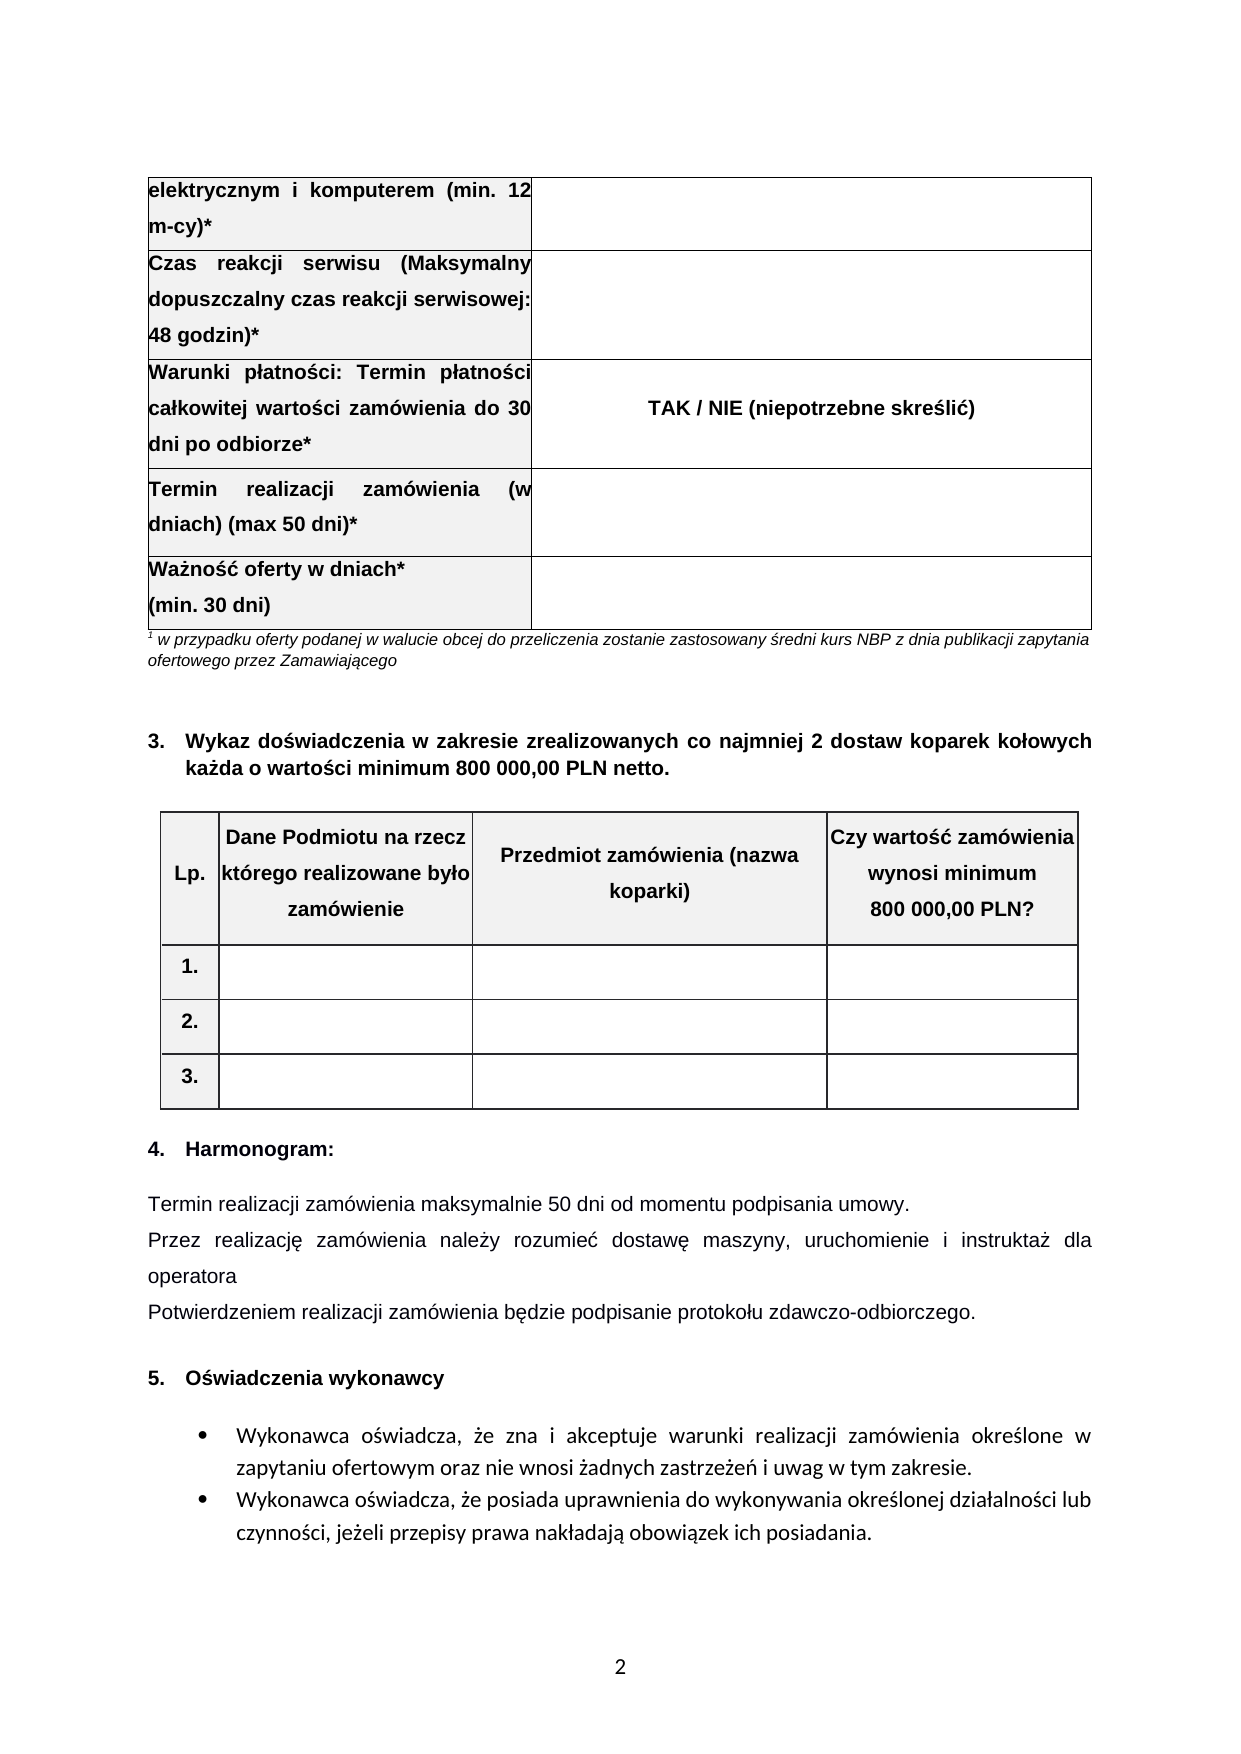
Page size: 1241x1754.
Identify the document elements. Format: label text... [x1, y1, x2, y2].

table_cell [828, 946, 1077, 999]
table_cell [828, 1055, 1077, 1108]
table_cell Ważność oferty w dniach* (min. 30 dni) [149, 557, 531, 629]
list Oświadczenia wykonawcy [148, 1366, 1093, 1390]
table_header Czy wartość zamówienia wynosi minimum 800 000,00 PLN? [828, 813, 1077, 944]
text Termin realizacji zamówienia maksymalnie 50 dni od momentu podpisania umowy. [148, 1192, 1093, 1216]
text 1 w przypadku oferty podanej w walucie obcej do przeliczenia zostanie zastosowany średni kurs NBP z dnia publikacji zapytania ofertowego przez Zamawiającego [148, 630, 1093, 669]
list Wykaz doświadczenia w zakresie zrealizowanych co najmniej 2 dostaw koparek kołowych każda o wartości minimum 800 000,00 PLN netto. [148, 729, 1093, 780]
table_cell [473, 1055, 826, 1108]
table_cell TAK / NIE (niepotrzebne skreślić) [532, 360, 1091, 468]
table_cell [532, 469, 1091, 556]
table_cell 1. [161, 945, 218, 999]
list Wykonawca oświadcza, że zna i akceptuje warunki realizacji zamówienia określone w zapytaniu ofertowym oraz nie wnosi żadnych zastrzeżeń i uwag w tym zakresie. [199, 1421, 1093, 1481]
text Przez realizację zamówienia należy rozumieć dostawę maszyny, uruchomienie i instruktaż dla operatora [148, 1228, 1093, 1288]
table_cell [828, 1000, 1077, 1053]
table_cell [220, 1055, 472, 1108]
table_cell [532, 178, 1091, 250]
table_cell 3. [161, 1054, 218, 1108]
table_cell 2. [161, 1000, 218, 1053]
table_cell Termin realizacji zamówienia (w dniach) (max 50 dni)* [149, 469, 531, 556]
table_cell [532, 557, 1091, 629]
table_cell Warunki płatności: Termin płatności całkowitej wartości zamówienia do 30 dni po odbiorze* [149, 360, 531, 468]
table_cell [473, 1000, 826, 1053]
text Potwierdzeniem realizacji zamówienia będzie podpisanie protokołu zdawczo-odbiorczego. [148, 1300, 1093, 1324]
list Harmonogram: [148, 1137, 1093, 1161]
table_cell [220, 1000, 472, 1053]
table_cell Czas reakcji serwisu (Maksymalny dopuszczalny czas reakcji serwisowej: 48 godzin)* [149, 251, 531, 359]
table_cell [473, 946, 826, 999]
table_cell [532, 251, 1091, 359]
table_header Przedmiot zamówienia (nazwa koparki) [473, 813, 826, 944]
list Wykonawca oświadcza, że posiada uprawnienia do wykonywania określonej działalności lub czynności, jeżeli przepisy prawa nakładają obowiązek ich posiadania. [199, 1486, 1093, 1546]
table_cell [220, 946, 472, 999]
table_header Dane Podmiotu na rzecz którego realizowane było zamówienie [220, 813, 472, 944]
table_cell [149, 178, 531, 250]
table_header Lp. [161, 813, 218, 944]
